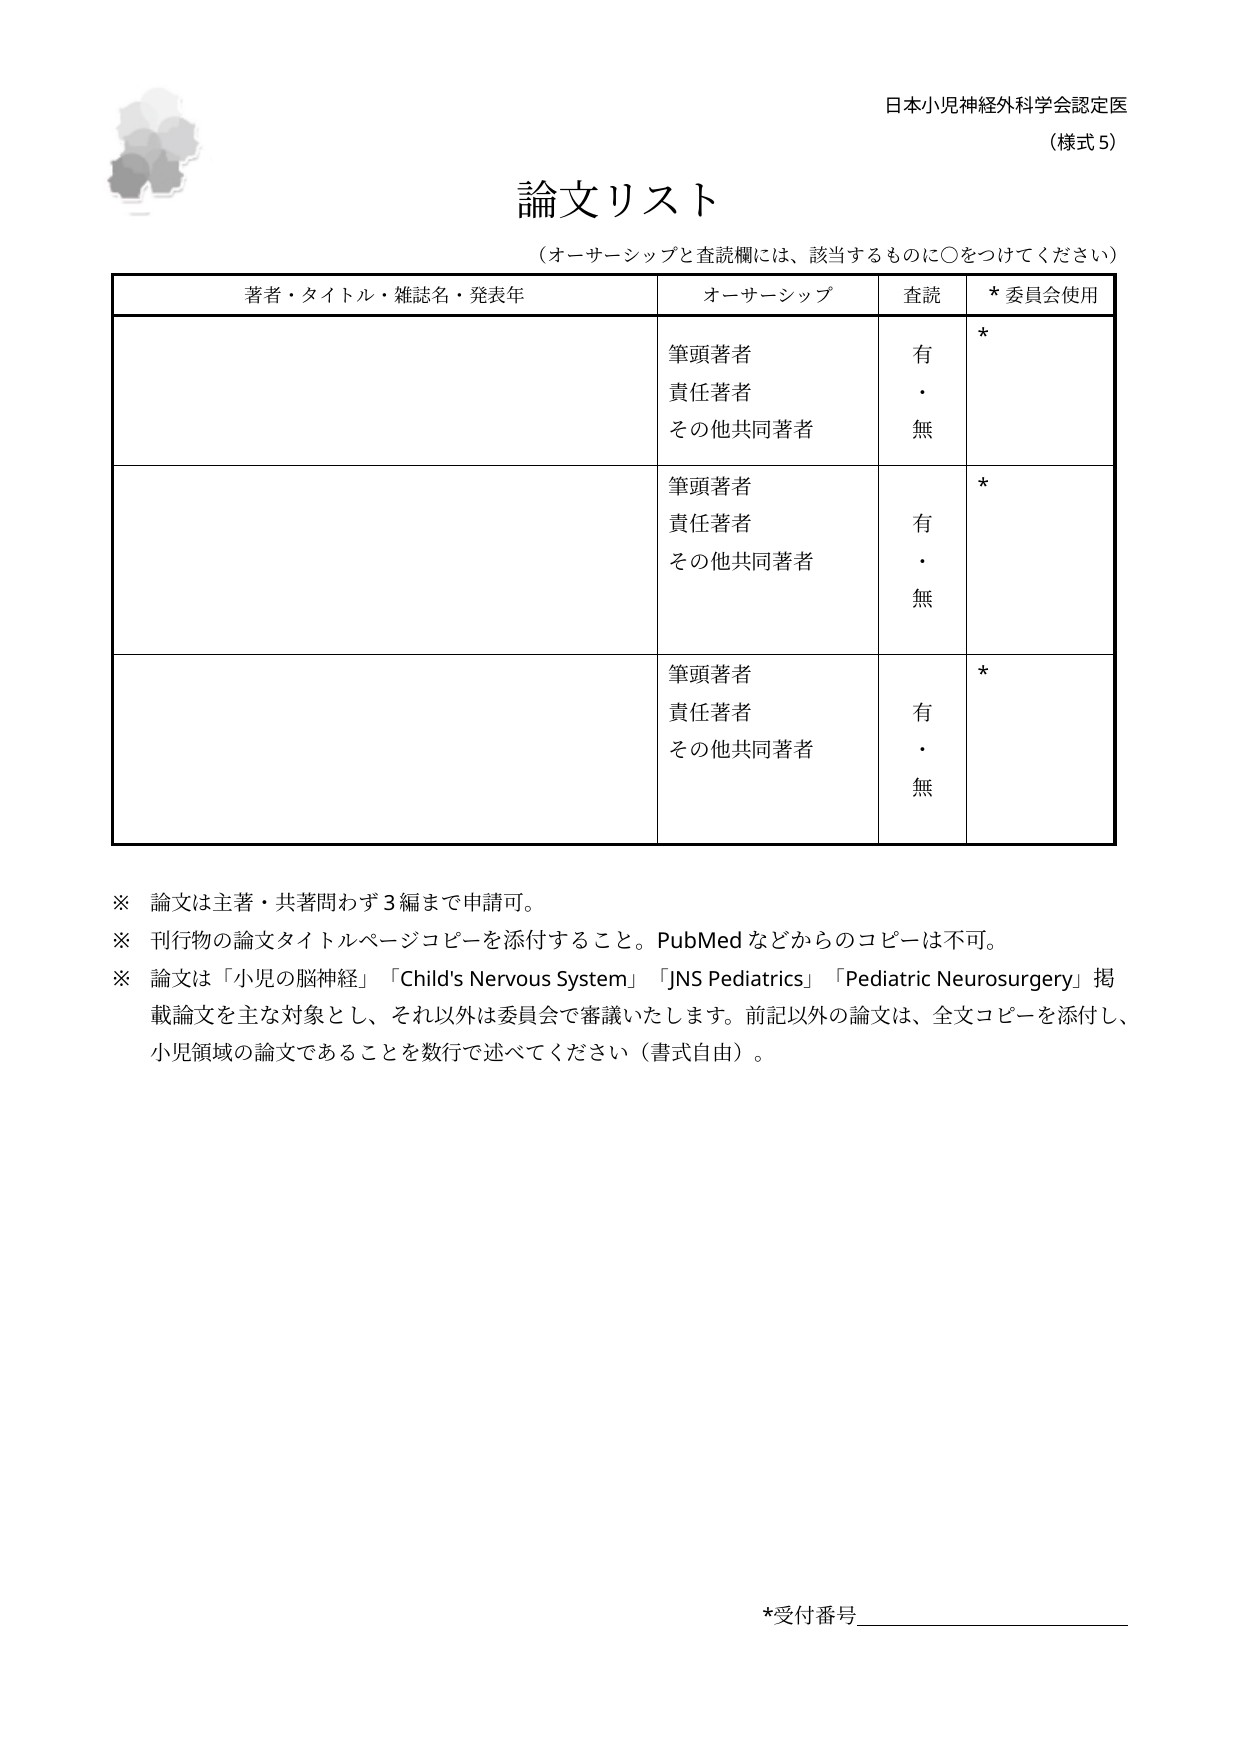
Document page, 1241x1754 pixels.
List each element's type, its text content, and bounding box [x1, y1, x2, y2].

table_cell [114, 466, 657, 654]
text *受付番号 [112, 1596, 1128, 1633]
table_cell 有 ・ 無 [879, 466, 966, 654]
text （オーサーシップと査読欄には、該当するものに○をつけてください） [112, 235, 1128, 273]
table_header 査読 [879, 276, 966, 313]
table_header オーサーシップ [658, 276, 878, 313]
table_cell * [967, 317, 1113, 465]
table_cell 筆頭著者 責任著者 その他共同著者 [658, 317, 878, 465]
table_cell 有 ・ 無 [879, 655, 966, 842]
list 論文は主著・共著問わず3編まで申請可。 [112, 883, 1128, 921]
list 論文は「小児の脳神経」「Child's Nervous System」「JNS Pediatrics」「Pediatric Neurosurgery」掲載論文を主な対象とし、それ以外は委員会で審議いたします。前記以外の論文は、全文コピーを添付し、小児領域の論文であることを数行で述べてください（書式自由）。 [112, 958, 1128, 1071]
text 日本小児神経外科学会認定医 [211, 85, 1128, 123]
list 刊行物の論文タイトルページコピーを添付すること。PubMedなどからのコピーは不可。 [112, 921, 1128, 958]
table_cell * [967, 466, 1113, 654]
table_cell [114, 655, 657, 842]
table_header 著者・タイトル・雑誌名・発表年 [114, 276, 657, 313]
text （様式5） [219, 123, 1128, 160]
table_cell 有 ・ 無 [879, 317, 966, 465]
table_cell 筆頭著者 責任著者 その他共同著者 [658, 466, 878, 654]
table_header * 委員会使用 [967, 276, 1113, 313]
picture [97, 78, 219, 224]
table_cell [114, 317, 657, 465]
table_cell * [967, 655, 1113, 842]
table_cell 筆頭著者 責任著者 その他共同著者 [658, 655, 878, 842]
text 論文リスト [112, 160, 1128, 235]
